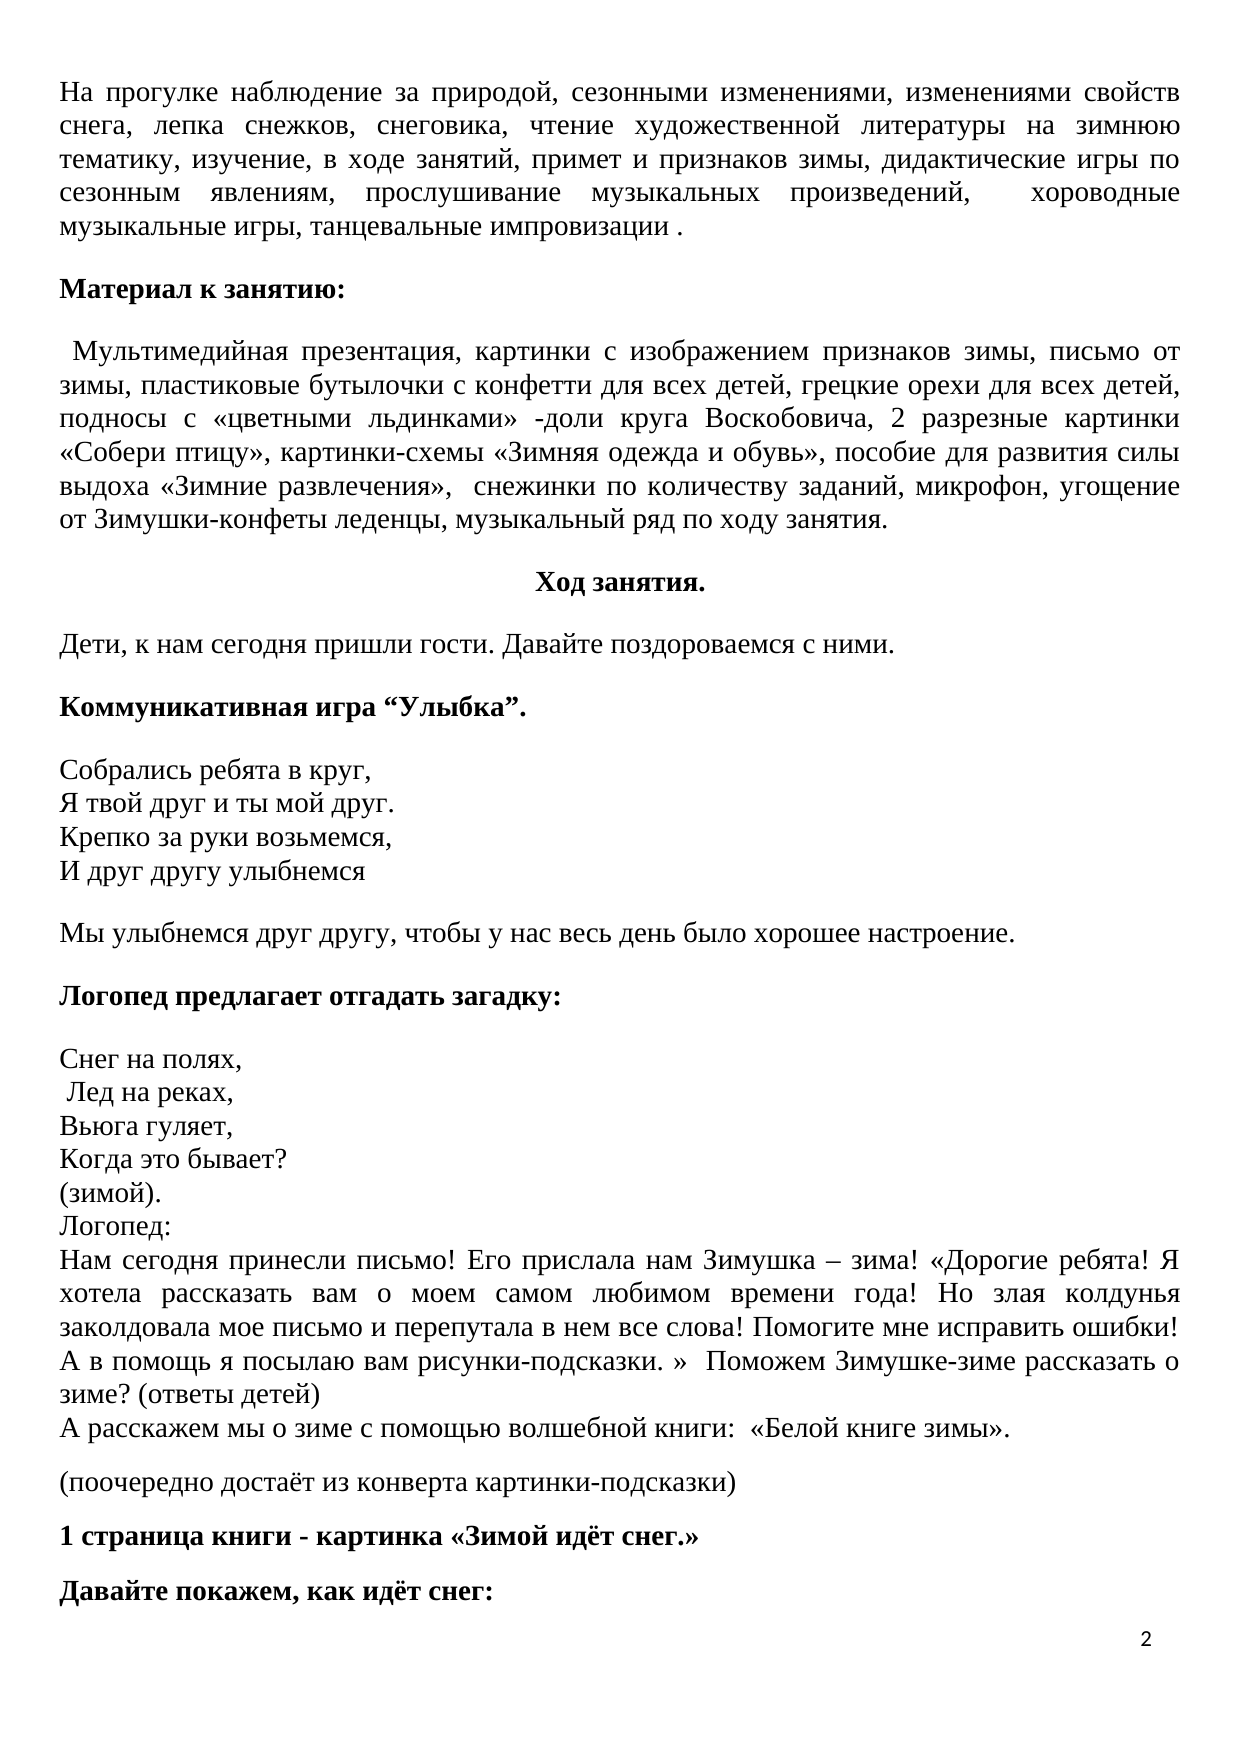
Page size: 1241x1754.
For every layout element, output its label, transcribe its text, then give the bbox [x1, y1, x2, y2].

text Давайте покажем, как идёт снег: [59, 1573, 1181, 1606]
text Когда это бывает? [59, 1141, 1181, 1175]
text Дети, к нам сегодня пришли гости. Давайте поздороваемся с ними. [59, 627, 1181, 660]
text Нам сегодня принесли письмо! Его прислала нам Зимушка – зима! «Дорогие ребята! Я хотела рассказать вам о моем самом любимом времени года! Но злая колдунья заколдовала мое письмо и перепутала в нем все слова! Помогите мне исправить ошибки! А в помощь я посылаю вам рисунки-подсказки. » Поможем Зимушке-зиме рассказать о зиме? (ответы детей) [59, 1242, 1181, 1410]
text А расскажем мы о зиме с помощью волшебной книги: «Белой книге зимы». [59, 1410, 1181, 1443]
text Снег на полях, [59, 1041, 1181, 1074]
text 1 страница книги - картинка «Зимой идёт снег.» [59, 1518, 1181, 1552]
text Собрались ребята в круг, Я твой друг и ты мой друг. Крепко за руки возьмемся, И друг другу улыбнемся [59, 752, 1181, 886]
text Материал к занятию: [59, 271, 1181, 304]
text Коммуникативная игра “Улыбка”. [59, 689, 1181, 723]
text (зимой). [59, 1175, 1181, 1208]
text Ход занятия. [59, 564, 1181, 597]
text Лед на реках, [59, 1074, 1181, 1108]
text Мультимедийная презентация, картинки с изображением признаков зимы, письмо от зимы, пластиковые бутылочки с конфетти для всех детей, грецкие орехи для всех детей, подносы с «цветными льдинками» -доли круга Воскобовича, 2 разрезные картинки «Собери птицу», картинки-схемы «Зимняя одежда и обувь», пособие для развития силы выдоха «Зимние развлечения», снежинки по количеству заданий, микрофон, угощение от Зимушки-конфеты леденцы, музыкальный ряд по ходу занятия. [59, 333, 1181, 535]
text Логопед предлагает отгадать загадку: [59, 978, 1181, 1012]
text Мы улыбнемся друг другу, чтобы у нас весь день было хорошее настроение. [59, 915, 1181, 949]
text Логопед: [59, 1208, 1181, 1242]
text (поочередно достаёт из конверта картинки-подсказки) [59, 1464, 1181, 1498]
text На прогулке наблюдение за природой, сезонными изменениями, изменениями свойств снега, лепка снежков, снеговика, чтение художественной литературы на зимнюю тематику, изучение, в ходе занятий, примет и признаков зимы, дидактические игры по сезонным явлениям, прослушивание музыкальных произведений, хороводные музыкальные игры, танцевальные импровизации . [59, 74, 1181, 242]
text Вьюга гуляет, [59, 1108, 1181, 1141]
